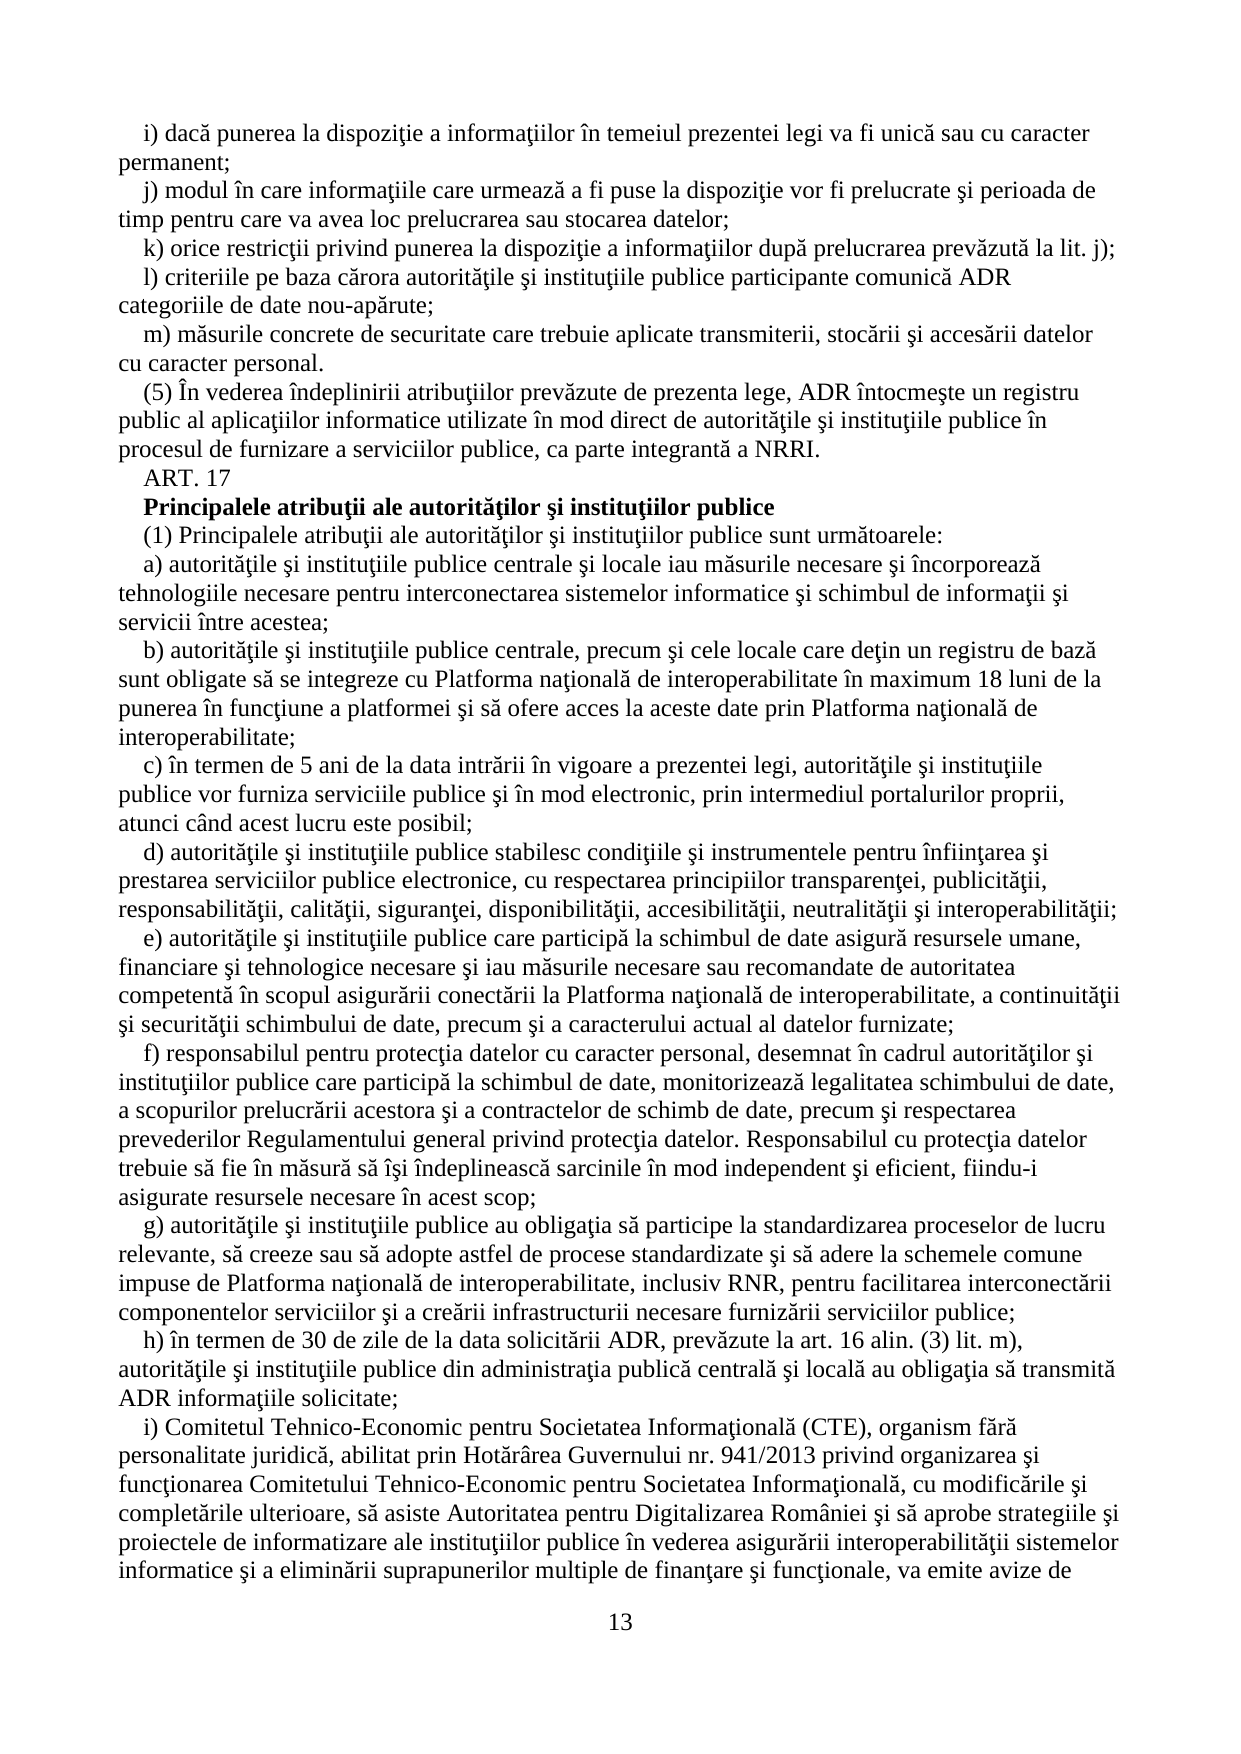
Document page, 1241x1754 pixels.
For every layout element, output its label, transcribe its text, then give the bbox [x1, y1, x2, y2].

text (1) Principalele atribuţii ale autorităţilor şi instituţiilor publice sunt următoarele: [118, 521, 1122, 549]
text Principalele atribuţii ale autorităţilor şi instituţiilor publice [118, 492, 1122, 521]
text c) în termen de 5 ani de la data intrării în vigoare a prezentei legi, autorităţile şi instituţiile publice vor furniza serviciile publice şi în mod electronic, prin intermediul portalurilor proprii, atunci când acest lucru este posibil; [118, 751, 1122, 837]
text g) autorităţile şi instituţiile publice au obligaţia să participe la standardizarea proceselor de lucru relevante, să creeze sau să adopte astfel de procese standardizate şi să adere la schemele comune impuse de Platforma naţională de interoperabilitate, inclusiv RNR, pentru facilitarea interconectării componentelor serviciilor şi a creării infrastructurii necesare furnizării serviciilor publice; [118, 1211, 1122, 1326]
text j) modul în care informaţiile care urmează a fi puse la dispoziţie vor fi prelucrate şi perioada de timp pentru care va avea loc prelucrarea sau stocarea datelor; [118, 176, 1122, 233]
text f) responsabilul pentru protecţia datelor cu caracter personal, desemnat în cadrul autorităţilor şi instituţiilor publice care participă la schimbul de date, monitorizează legalitatea schimbului de date, a scopurilor prelucrării acestora şi a contractelor de schimb de date, precum şi respectarea prevederilor Regulamentului general privind protecţia datelor. Responsabilul cu protecţia datelor trebuie să fie în măsură să îşi îndeplinească sarcinile în mod independent şi eficient, fiindu-i asigurate resursele necesare în acest scop; [118, 1038, 1122, 1211]
text a) autorităţile şi instituţiile publice centrale şi locale iau măsurile necesare şi încorporează tehnologiile necesare pentru interconectarea sistemelor informatice şi schimbul de informaţii şi servicii între acestea; [118, 549, 1122, 636]
text k) orice restricţii privind punerea la dispoziţie a informaţiilor după prelucrarea prevăzută la lit. j); [118, 233, 1122, 262]
text (5) În vederea îndeplinirii atribuţiilor prevăzute de prezenta lege, ADR întocmeşte un registru public al aplicaţiilor informatice utilizate în mod direct de autorităţile şi instituţiile publice în procesul de furnizare a serviciilor publice, ca parte integrantă a NRRI. [118, 377, 1122, 463]
text ART. 17 [118, 463, 1122, 492]
text e) autorităţile şi instituţiile publice care participă la schimbul de date asigură resursele umane, financiare şi tehnologice necesare şi iau măsurile necesare sau recomandate de autoritatea competentă în scopul asigurării conectării la Platforma naţională de interoperabilitate, a continuităţii şi securităţii schimbului de date, precum şi a caracterului actual al datelor furnizate; [118, 923, 1122, 1038]
text l) criteriile pe baza cărora autorităţile şi instituţiile publice participante comunică ADR categoriile de date nou-apărute; [118, 262, 1122, 319]
text h) în termen de 30 de zile de la data solicitării ADR, prevăzute la art. 16 alin. (3) lit. m), autorităţile şi instituţiile publice din administraţia publică centrală şi locală au obligaţia să transmită ADR informaţiile solicitate; [118, 1326, 1122, 1412]
text m) măsurile concrete de securitate care trebuie aplicate transmiterii, stocării şi accesării datelor cu caracter personal. [118, 319, 1122, 377]
text d) autorităţile şi instituţiile publice stabilesc condiţiile şi instrumentele pentru înfiinţarea şi prestarea serviciilor publice electronice, cu respectarea principiilor transparenţei, publicităţii, responsabilităţii, calităţii, siguranţei, disponibilităţii, accesibilităţii, neutralităţii şi interoperabilităţii; [118, 837, 1122, 923]
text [118, 1412, 1122, 1584]
text b) autorităţile şi instituţiile publice centrale, precum şi cele locale care deţin un registru de bază sunt obligate să se integreze cu Platforma naţională de interoperabilitate în maximum 18 luni de la punerea în funcţiune a platformei şi să ofere acces la aceste date prin Platforma naţională de interoperabilitate; [118, 636, 1122, 751]
text i) dacă punerea la dispoziţie a informaţiilor în temeiul prezentei legi va fi unică sau cu caracter permanent; [118, 118, 1122, 176]
